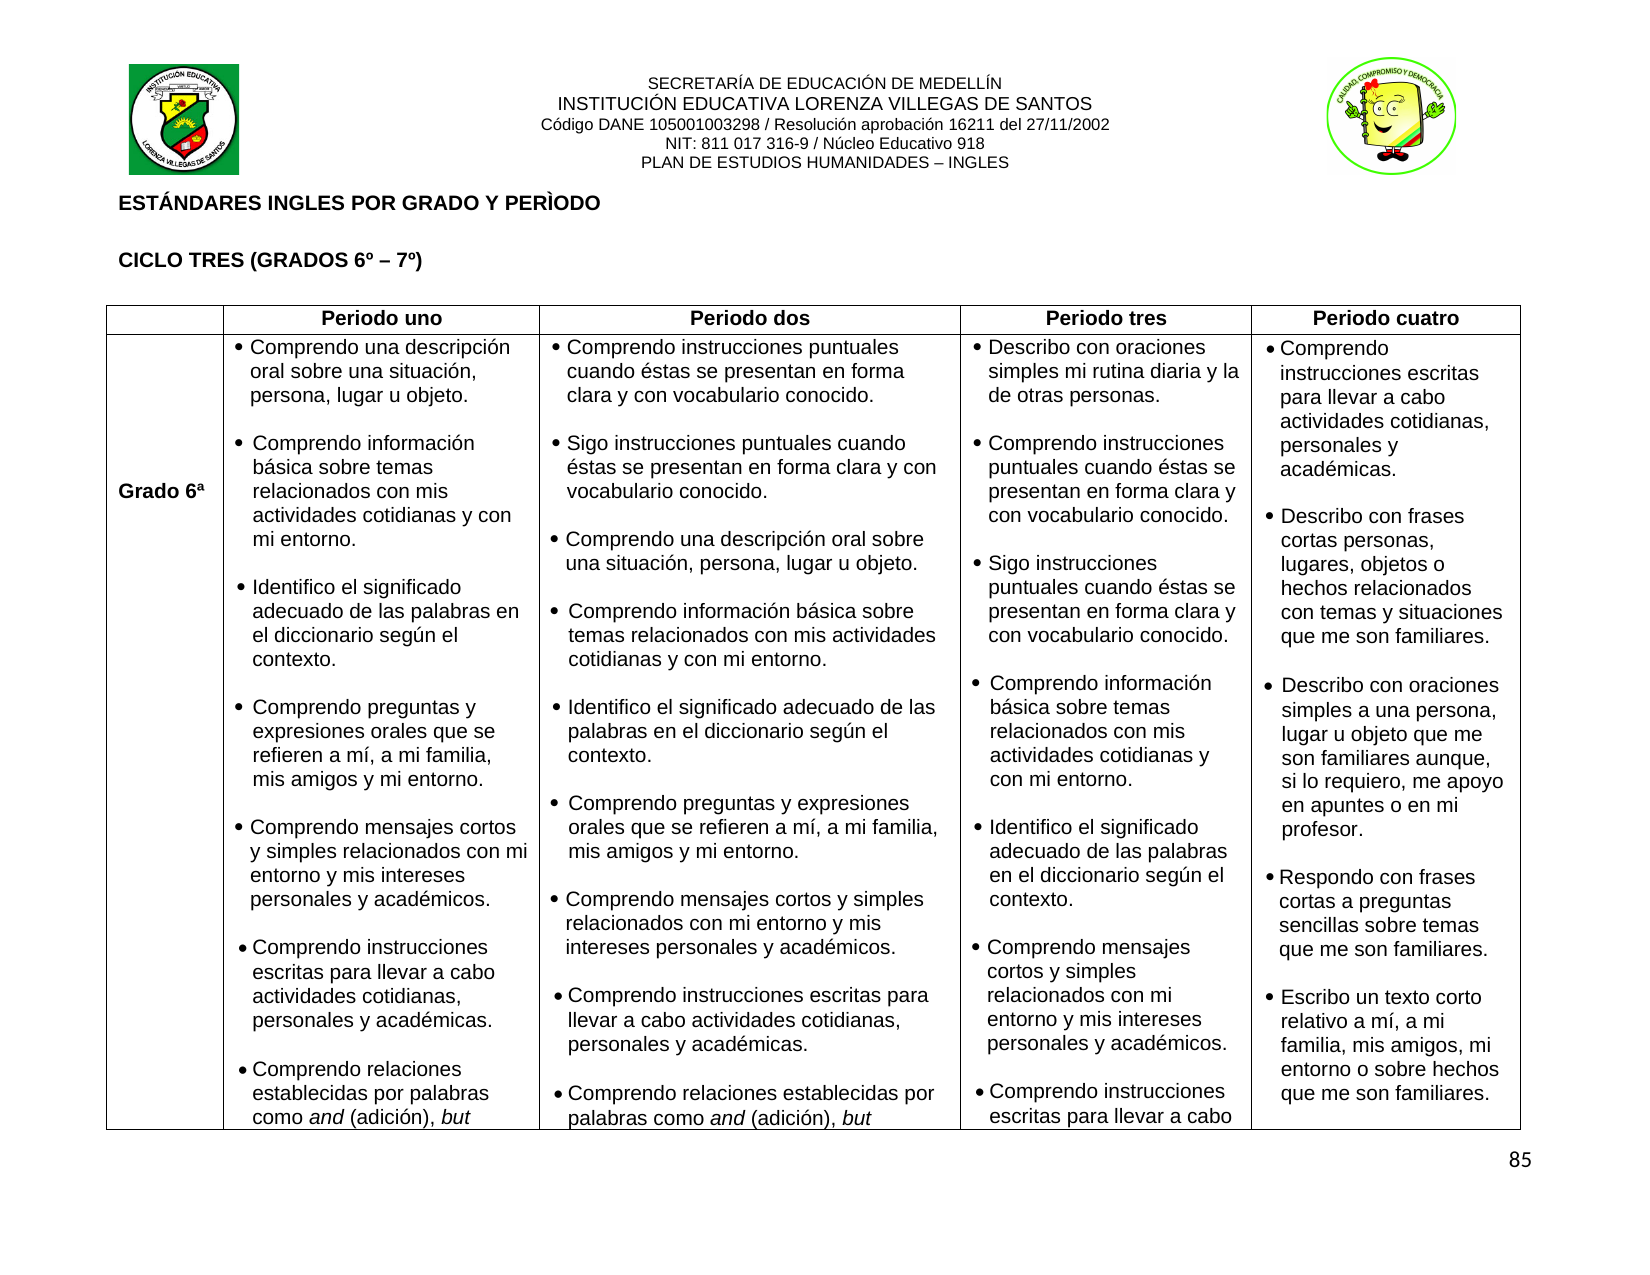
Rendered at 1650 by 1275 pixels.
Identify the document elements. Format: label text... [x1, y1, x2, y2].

table_header Periodo uno [224, 306, 539, 334]
text ESTÁNDARES INGLES POR GRADO Y PERÌODO [118, 191, 1532, 215]
text CICLO TRES (GRADOS 6º – 7º) [118, 248, 1532, 272]
table_cell Grado 6ª [107, 335, 223, 1129]
table_header Periodo dos [540, 306, 960, 334]
picture [128, 64, 240, 175]
table_header Periodo cuatro [1252, 306, 1520, 334]
table_header [107, 306, 223, 334]
table_header Periodo tres [961, 306, 1251, 334]
picture [1326, 57, 1457, 175]
